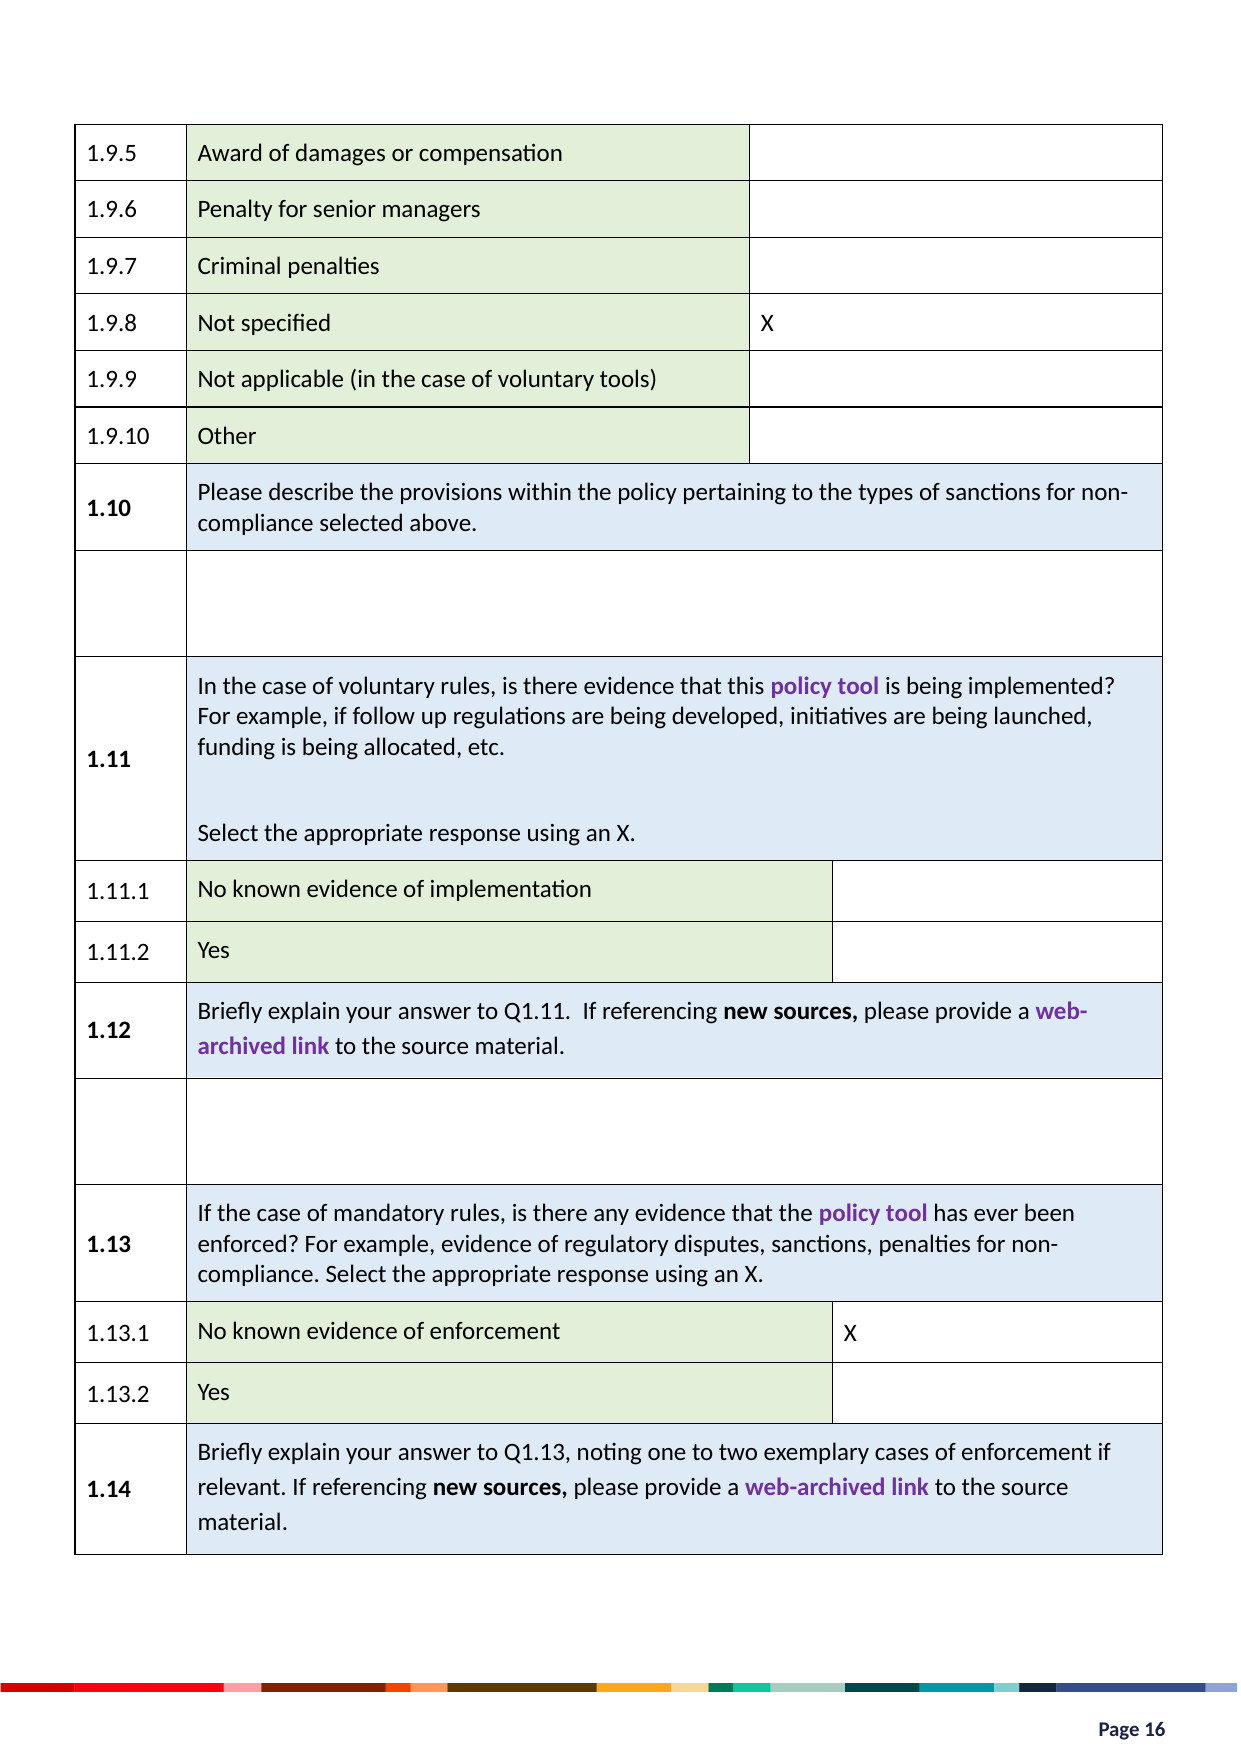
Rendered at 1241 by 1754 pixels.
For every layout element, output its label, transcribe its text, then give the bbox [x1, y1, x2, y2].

table_cell 1.9.7 [76, 238, 186, 293]
table_cell Penalty for senior managers [187, 181, 749, 237]
table_cell [750, 125, 1162, 180]
table_cell 1.13.1 [76, 1302, 186, 1362]
table_cell Yes [187, 922, 832, 982]
table_cell [833, 1363, 1162, 1423]
table_cell Criminal penalties [187, 238, 749, 293]
table_cell 1.9.5 [76, 125, 186, 180]
table_cell X [750, 294, 1162, 350]
table_cell 1.12 [76, 983, 186, 1077]
table_cell [750, 181, 1162, 237]
table_cell Not applicable (in the case of voluntary tools) [187, 351, 749, 406]
table_cell 1.14 [76, 1424, 186, 1554]
table_cell Briefly explain your answer to Q1.13, noting one to two exemplary cases of enforcement if relevant. If referencing new sources, please provide a web-archived link to the source material. [187, 1424, 1162, 1554]
table_cell 1.11 [76, 657, 186, 860]
table_cell Briefly explain your answer to Q1.11. If referencing new sources, please provide a web-archived link to the source material. [187, 983, 1162, 1077]
table_cell No known evidence of enforcement [187, 1302, 832, 1362]
table_cell 1.10 [76, 464, 186, 550]
table_cell No known evidence of implementation [187, 861, 832, 921]
table_cell [750, 408, 1162, 463]
table_cell 1.13.2 [76, 1363, 186, 1423]
table_cell 1.9.8 [76, 294, 186, 350]
table_cell 1.13 [76, 1185, 186, 1301]
table_cell Not specified [187, 294, 749, 350]
table_cell Yes [187, 1363, 832, 1423]
table_cell In the case of voluntary rules, is there evidence that this policy tool is being implemented? For example, if follow up regulations are being developed, initiatives are being launched, funding is being allocated, etc. Select the appropriate response using an X. [187, 657, 1162, 860]
table_cell Other [187, 408, 749, 463]
picture [0, 1683, 1236, 1692]
table_cell 1.11.2 [76, 922, 186, 982]
table_cell 1.9.10 [76, 408, 186, 463]
table_cell 1.11.1 [76, 861, 186, 921]
table_cell 1.9.9 [76, 351, 186, 406]
table_cell [76, 551, 186, 656]
table_cell 1.9.6 [76, 181, 186, 237]
table_cell [187, 551, 1162, 656]
table_cell Award of damages or compensation [187, 125, 749, 180]
table_cell [833, 922, 1162, 982]
table_cell [76, 1079, 186, 1184]
table_cell [750, 351, 1162, 406]
table_cell Please describe the provisions within the policy pertaining to the types of sanctions for non-compliance selected above. [187, 464, 1162, 550]
table_cell [833, 861, 1162, 921]
table_cell [187, 1079, 1162, 1184]
table_cell X [833, 1302, 1162, 1362]
table_cell [750, 238, 1162, 293]
table_cell If the case of mandatory rules, is there any evidence that the policy tool has ever been enforced? For example, evidence of regulatory disputes, sanctions, penalties for non-compliance. Select the appropriate response using an X. [187, 1185, 1162, 1301]
